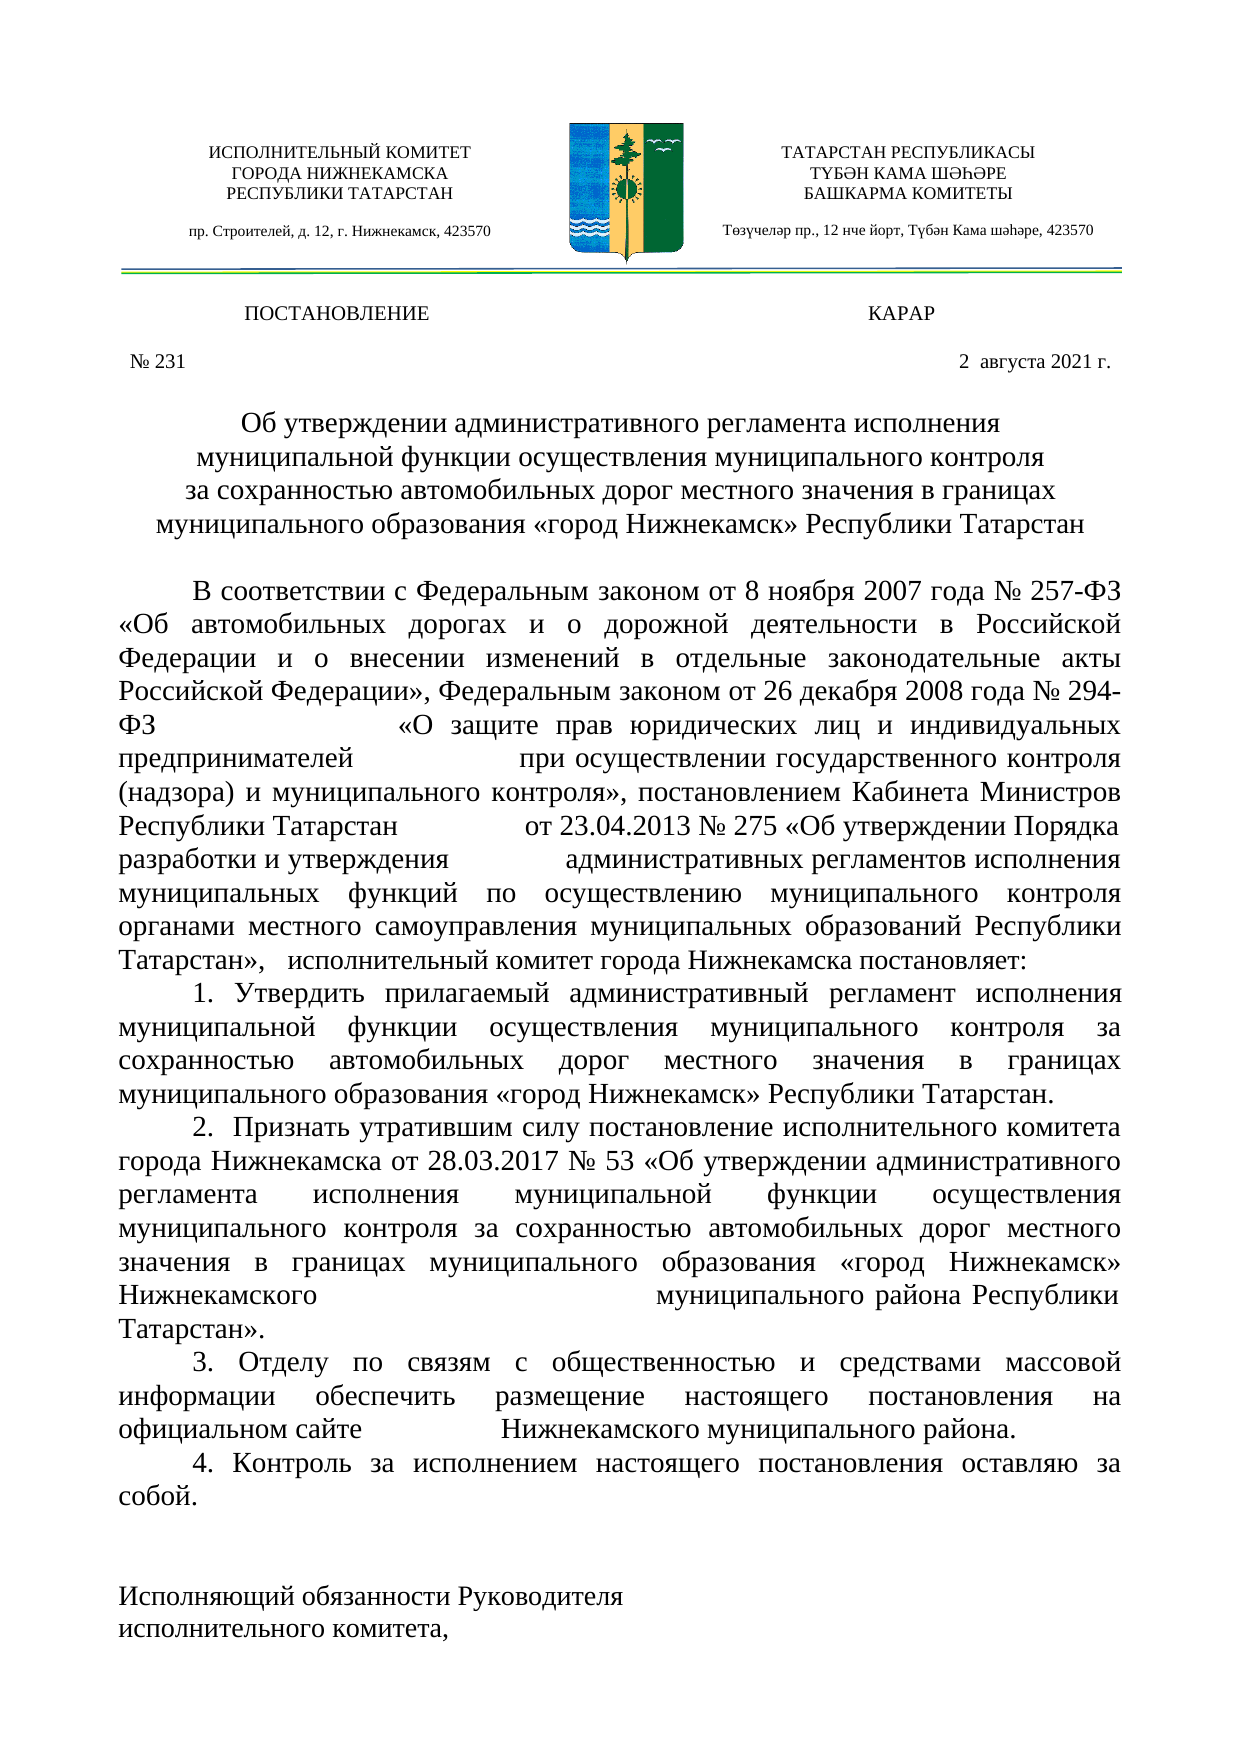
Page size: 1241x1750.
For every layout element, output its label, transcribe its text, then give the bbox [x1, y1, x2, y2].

title за сохранностью автомобильных дорог местного значения в границах [118, 472, 1123, 506]
table_cell КАРАР 2 августа 2021 г. [665, 274, 1122, 405]
table_header ИСПОЛНИТЕЛЬНЫЙ КОМИТЕТ ГОРОДА НИЖНЕКАМСКА РЕСПУБЛИКИ ТАТАРСТАН пр. Строителей, д. 12, г. Нижнекамск, 423570 [118, 118, 561, 268]
title муниципальной функции осуществления муниципального контроля [118, 439, 1123, 472]
table_cell ПОСТАНОВЛЕНИЕ № 231 [118, 268, 664, 405]
title муниципального образования «город Нижнекамск» Республики Татарстан [118, 506, 1123, 539]
text 1. Утвердить прилагаемый административный регламент исполнения муниципальной функции осуществления муниципального контроля за сохранностью автомобильных дорог местного значения в границах муниципального образования «город Нижнекамск» Республики Татарстан. [118, 975, 1122, 1109]
text 2. Признать утратившим силу постановление исполнительного комитета города Нижнекамска от 28.03.2017 № 53 «Об утверждении административного регламента исполнения муниципальной функции осуществления муниципального контроля за сохранностью автомобильных дорог местного значения в границах муниципального образования «город Нижнекамск» Нижнекамского муниципального района Республики Татарстан». [118, 1109, 1122, 1344]
text В соответствии с Федеральным законом от 8 ноября 2007 года № 257-ФЗ «Об автомобильных дорогах и о дорожной деятельности в Российской Федерации и о внесении изменений в отдельные законодательные акты Российской Федерации», Федеральным законом от 26 декабря 2008 года № 294-ФЗ «О защите прав юридических лиц и индивидуальных предпринимателей при осуществлении государственного контроля (надзора) и муниципального контроля», постановлением Кабинета Министров Республики Татарстан от 23.04.2013 № 275 «Об утверждении Порядка разработки и утверждения административных регламентов исполнения муниципальных функций по осуществлению муниципального контроля органами местного самоуправления муниципальных образований Республики Татарстан», исполнительный комитет города Нижнекамска постановляет: [118, 573, 1122, 975]
picture [561, 118, 692, 267]
text 3. Отделу по связям с общественностью и средствами массовой информации обеспечить размещение настоящего постановления на официальном сайте Нижнекамского муниципального района. [118, 1344, 1122, 1445]
table_header ТАТАРСТАН РЕСПУБЛИКАСЫ ТҮБӘН КАМА ШӘҺӘРЕ БАШКАРМА КОМИТЕТЫ Төзүчеләр пр., 12 нче йорт, Түбән Кама шәһәре, 423570 [694, 118, 1122, 267]
title Об утверждении административного регламента исполнения [118, 405, 1123, 439]
text 4. Контроль за исполнением настоящего постановления оставляю за собой. [118, 1445, 1122, 1512]
text Исполняющий обязанности Руководителя [118, 1579, 1122, 1611]
text исполнительного комитета, [118, 1611, 1122, 1644]
